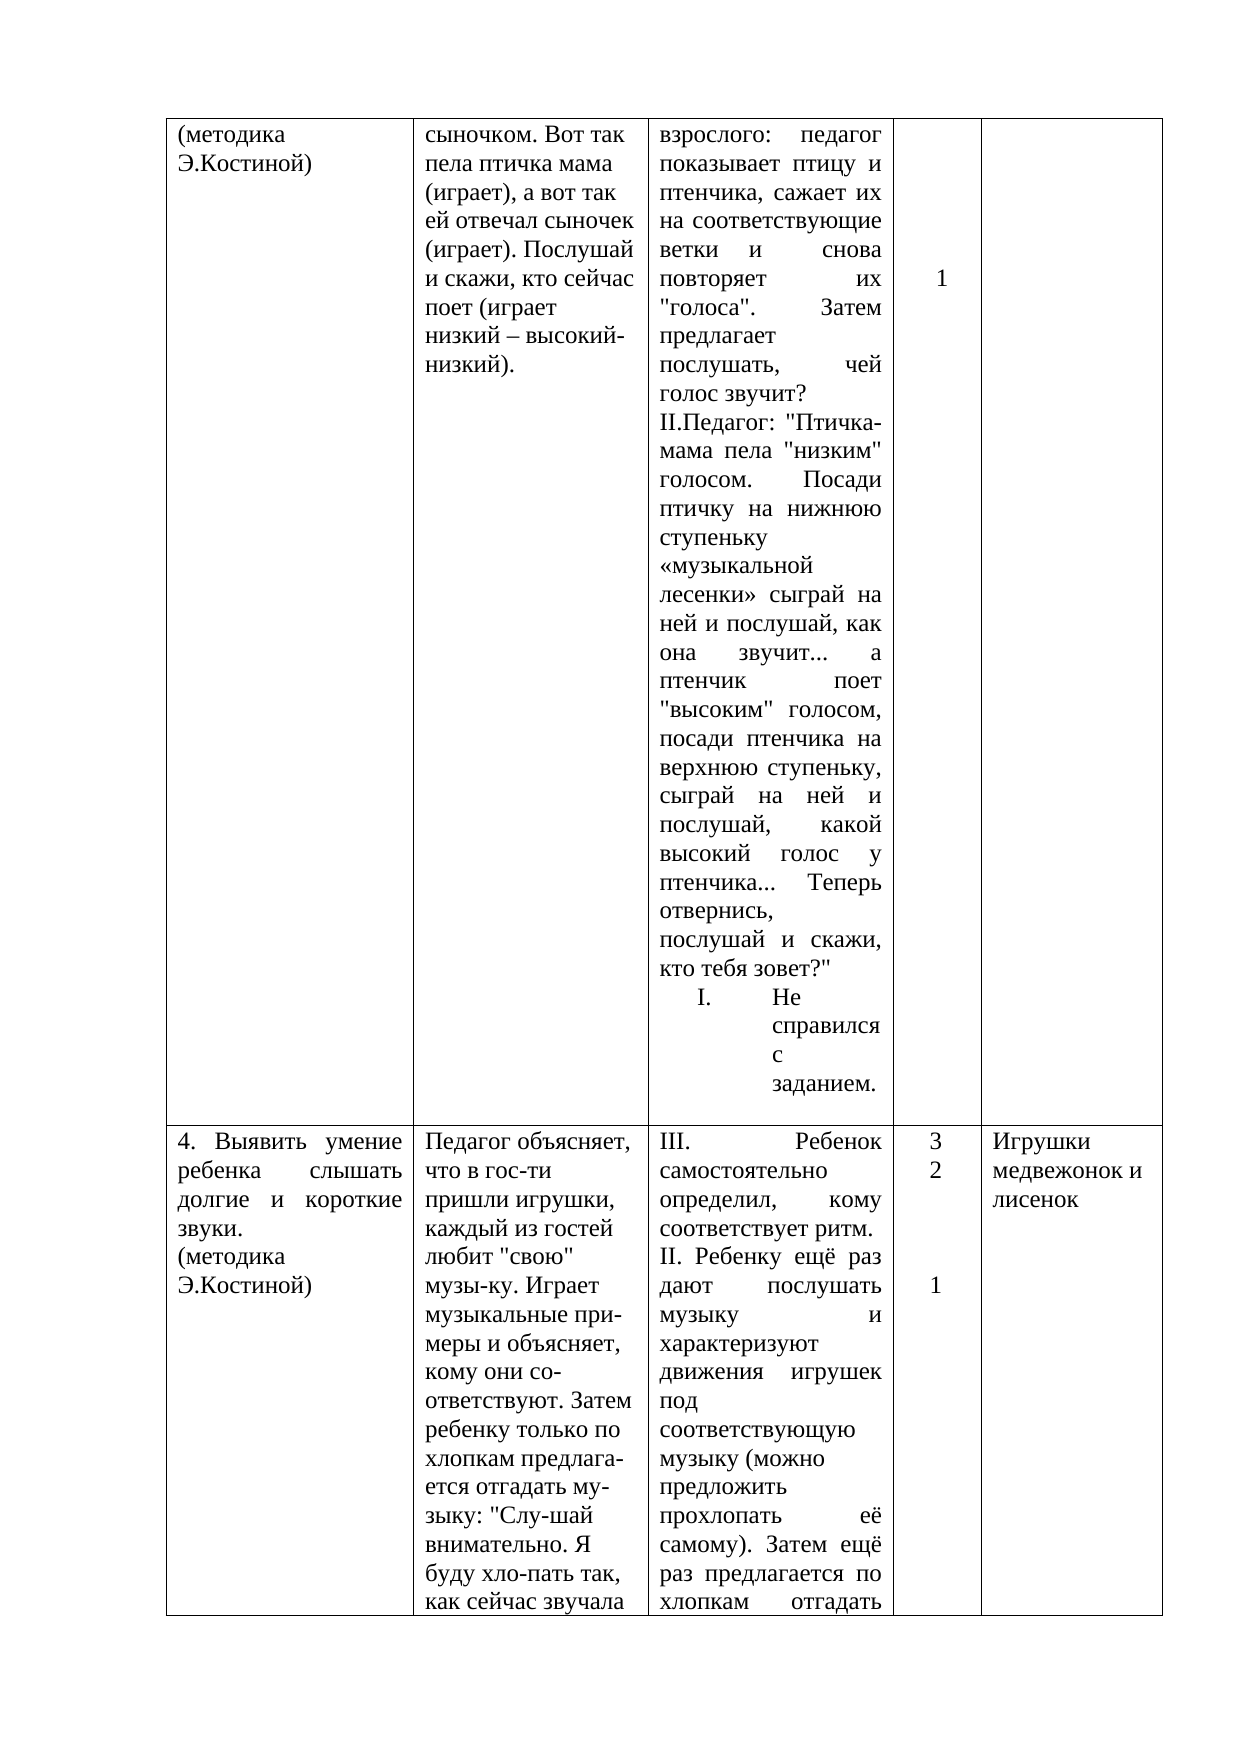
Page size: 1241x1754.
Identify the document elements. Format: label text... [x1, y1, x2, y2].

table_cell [414, 1126, 648, 1615]
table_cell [649, 1126, 893, 1615]
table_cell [167, 119, 413, 1125]
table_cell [982, 1126, 1162, 1615]
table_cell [167, 1126, 413, 1615]
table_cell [649, 119, 893, 1125]
table_cell 3 2 1 [894, 1126, 981, 1615]
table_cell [982, 119, 1162, 1125]
table_cell 3 2 1 [894, 119, 981, 1125]
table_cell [414, 119, 648, 1125]
